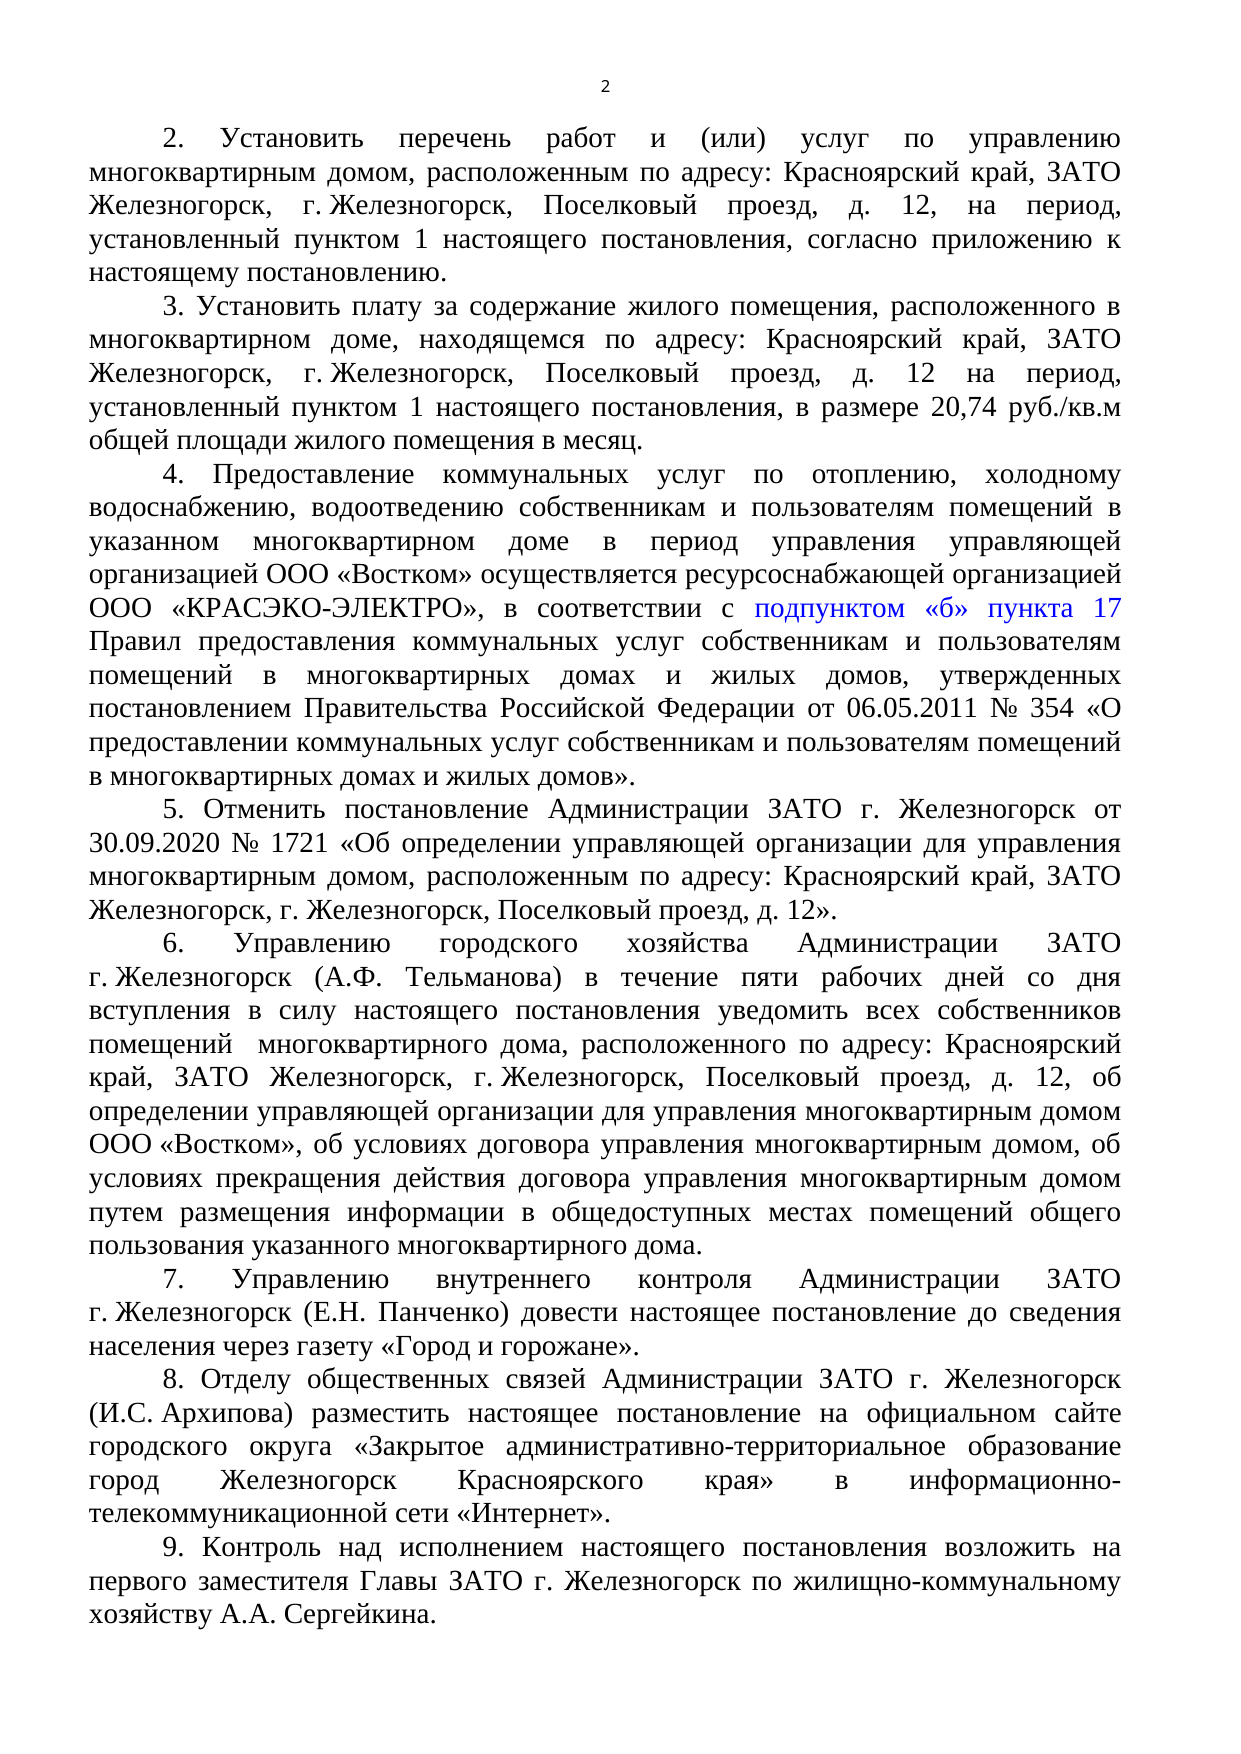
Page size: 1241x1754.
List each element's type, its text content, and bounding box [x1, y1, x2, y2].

text 8. Отделу общественных связей Администрации ЗАТО г. Железногорск (И.С. Архипова) разместить настоящее постановление на официальном сайте городского округа «Закрытое административно-территориальное образование город Железногорск Красноярского края» в информационно-телекоммуникационной сети «Интернет». [89, 1361, 1122, 1529]
title 6. Управлению городского хозяйства Администрации ЗАТО г. Железногорск (А.Ф. Тельманова) в течение пяти рабочих дней со дня вступления в силу настоящего постановления уведомить всех собственников помещений многоквартирного дома, расположенного по адресу: Красноярский край, ЗАТО Железногорск, г. Железногорск, Поселковый проезд, д. 12, об определении управляющей организации для управления многоквартирным домом ООО «Востком», об условиях договора управления многоквартирным домом, об условиях прекращения действия договора управления многоквартирным домом путем размещения информации в общедоступных местах помещений общего пользования указанного многоквартирного дома. [89, 925, 1122, 1261]
title 7. Управлению внутреннего контроля Администрации ЗАТО г. Железногорск (Е.Н. Панченко) довести настоящее постановление до сведения населения через газету «Город и горожане». [89, 1261, 1122, 1361]
title 5. Отменить постановление Администрации ЗАТО г. Железногорск от 30.09.2020 № 1721 «Об определении управляющей организации для управления многоквартирным домом, расположенным по адресу: Красноярский край, ЗАТО Железногорск, г. Железногорск, Поселковый проезд, д. 12». [89, 791, 1122, 925]
title 2. Установить перечень работ и (или) услуг по управлению многоквартирным домом, расположенным по адресу: Красноярский край, ЗАТО Железногорск, г. Железногорск, Поселковый проезд, д. 12, на период, установленный пунктом 1 настоящего постановления, согласно приложению к настоящему постановлению. [89, 120, 1122, 288]
text 9. Контроль над исполнением настоящего постановления возложить на первого заместителя Главы ЗАТО г. Железногорск по жилищно-коммунальному хозяйству А.А. Сергейкина. [89, 1529, 1122, 1630]
text 3. Установить плату за содержание жилого помещения, расположенного в многоквартирном доме, находящемся по адресу: Красноярский край, ЗАТО Железногорск, г. Железногорск, Поселковый проезд, д. 12 на период, установленный пунктом 1 настоящего постановления, в размере 20,74 руб./кв.м общей площади жилого помещения в месяц. [89, 288, 1122, 456]
text 4. Предоставление коммунальных услуг по отоплению, холодному водоснабжению, водоотведению собственникам и пользователям помещений в указанном многоквартирном доме в период управления управляющей организацией ООО «Востком» осуществляется ресурсоснабжающей организацией ООО «КРАСЭКО-ЭЛЕКТРО», в соответствии с подпунктом «б» пункта 17 Правил предоставления коммунальных услуг собственникам и пользователям помещений в многоквартирных домах и жилых домов, утвержденных постановлением Правительства Российской Федерации от 06.05.2011 № 354 «О предоставлении коммунальных услуг собственникам и пользователям помещений в многоквартирных домах и жилых домов». [89, 456, 1122, 791]
